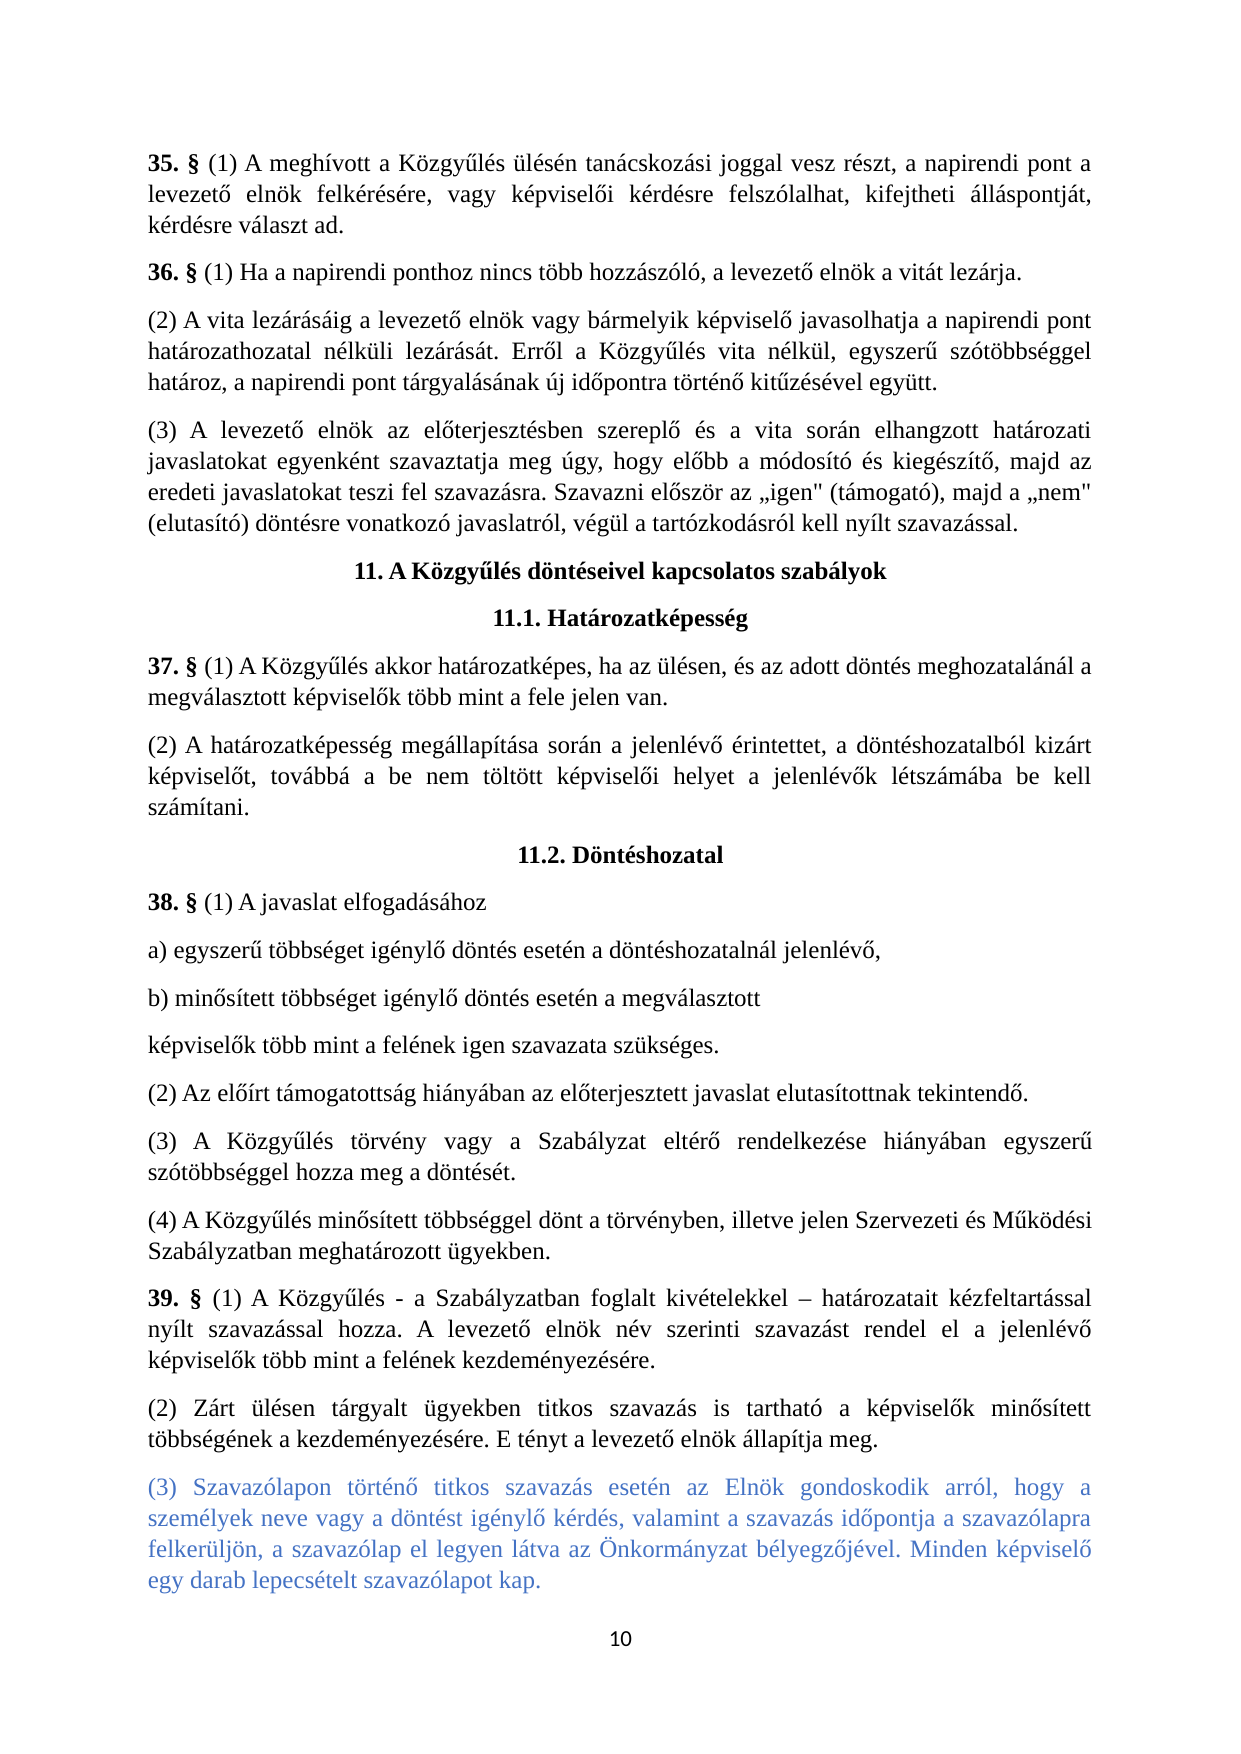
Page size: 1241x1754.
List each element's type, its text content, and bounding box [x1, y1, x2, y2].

text (3) A Közgyűlés törvény vagy a Szabályzat eltérő rendelkezése hiányában egyszerű szótöbbséggel hozza meg a döntését. [148, 1126, 1093, 1186]
text 36. § (1) Ha a napirendi ponthoz nincs több hozzászóló, a levezető elnök a vitát lezárja. [148, 257, 1093, 286]
text (3) A levezető elnök az előterjesztésben szereplő és a vita során elhangzott határozati javaslatokat egyenként szavaztatja meg úgy, hogy előbb a módosító és kiegészítő, majd az eredeti javaslatokat teszi fel szavazásra. Szavazni először az „igen" (támogató), majd a „nem" (elutasító) döntésre vonatkozó javaslatról, végül a tartózkodásról kell nyílt szavazással. [148, 415, 1093, 537]
text 38. § (1) A javaslat elfogadásához [148, 887, 1093, 916]
text a) egyszerű többséget igénylő döntés esetén a döntéshozatalnál jelenlévő, [148, 935, 1093, 964]
text (2) Az előírt támogatottság hiányában az előterjesztett javaslat elutasítottnak tekintendő. [148, 1078, 1093, 1107]
text képviselők több mint a felének igen szavazata szükséges. [148, 1031, 1093, 1059]
text 37. § (1) A Közgyűlés akkor határozatképes, ha az ülésen, és az adott döntés meghozatalánál a megválasztott képviselők több mint a fele jelen van. [148, 651, 1093, 711]
text (2) A vita lezárásáig a levezető elnök vagy bármelyik képviselő javasolhatja a napirendi pont határozathozatal nélküli lezárását. Erről a Közgyűlés vita nélkül, egyszerű szótöbbséggel határoz, a napirendi pont tárgyalásának új időpontra történő kitűzésével együtt. [148, 305, 1093, 396]
text (4) A Közgyűlés minősített többséggel dönt a törvényben, illetve jelen Szervezeti és Működési Szabályzatban meghatározott ügyekben. [148, 1205, 1093, 1264]
text 39. § (1) A Közgyűlés - a Szabályzatban foglalt kivételekkel – határozatait kézfeltartással nyílt szavazással hozza. A levezető elnök név szerinti szavazást rendel el a jelenlévő képviselők több mint a felének kezdeményezésére. [148, 1283, 1093, 1374]
text (3) Szavazólapon történő titkos szavazás esetén az Elnök gondoskodik arról, hogy a személyek neve vagy a döntést igénylő kérdés, valamint a szavazás időpontja a szavazólapra felkerüljön, a szavazólap el legyen látva az Önkormányzat bélyegzőjével. Minden képviselő egy darab lepecsételt szavazólapot kap. [148, 1472, 1093, 1594]
text 35. § (1) A meghívott a Közgyűlés ülésén tanácskozási joggal vesz részt, a napirendi pont a levezető elnök felkérésére, vagy képviselői kérdésre felszólalhat, kifejtheti álláspontját, kérdésre választ ad. [148, 148, 1093, 238]
text 11. A Közgyűlés döntéseivel kapcsolatos szabályok [148, 556, 1093, 584]
text 11.1. Határozatképesség [148, 603, 1093, 632]
text b) minősített többséget igénylő döntés esetén a megválasztott [148, 983, 1093, 1012]
text (2) Zárt ülésen tárgyalt ügyekben titkos szavazás is tartható a képviselők minősített többségének a kezdeményezésére. E tényt a levezető elnök állapítja meg. [148, 1393, 1093, 1453]
text (2) A határozatképesség megállapítása során a jelenlévő érintettet, a döntéshozatalból kizárt képviselőt, továbbá a be nem töltött képviselői helyet a jelenlévők létszámába be kell számítani. [148, 730, 1093, 821]
text 11.2. Döntéshozatal [148, 840, 1093, 868]
